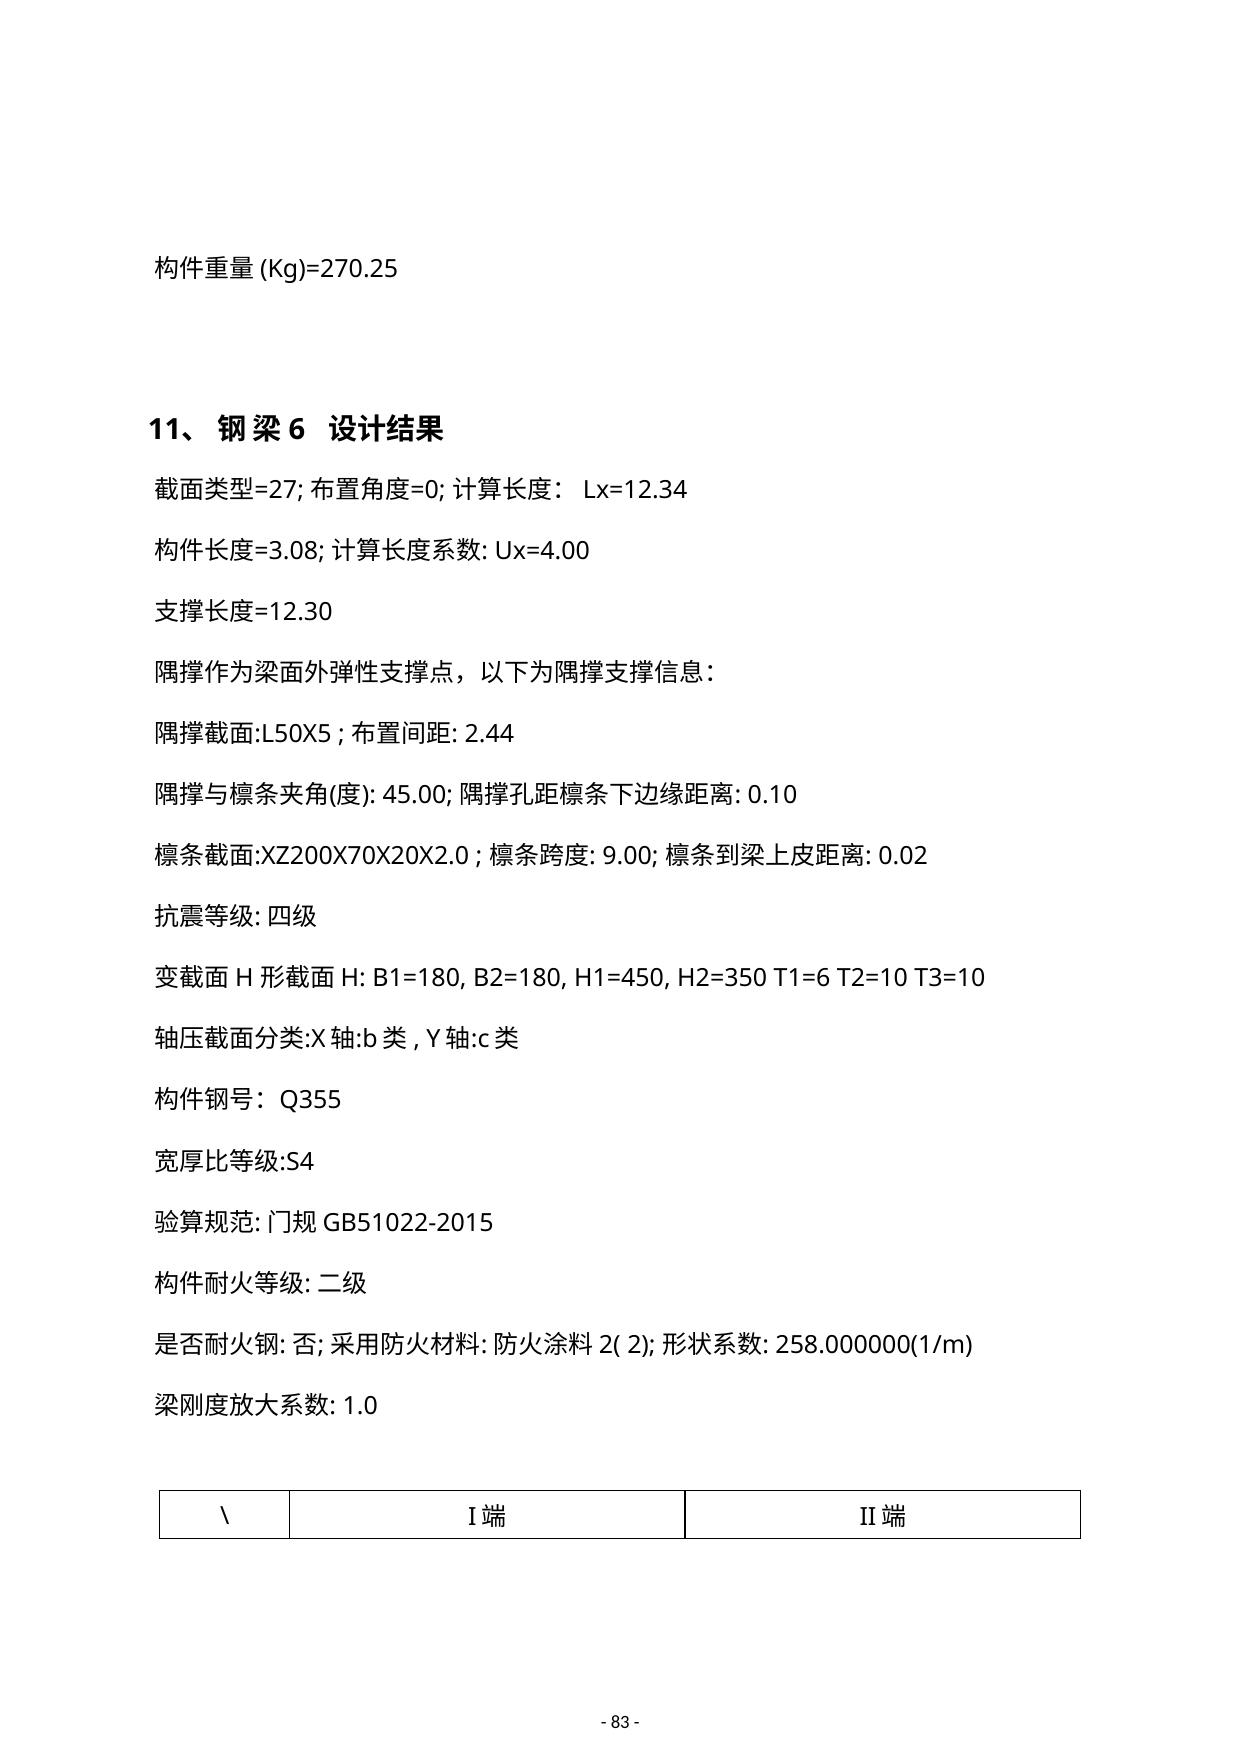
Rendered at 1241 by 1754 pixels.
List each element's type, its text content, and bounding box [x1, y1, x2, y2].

text 隅撑与檩条夹角(度): 45.00; 隅撑孔距檩条下边缘距离: 0.10 [148, 769, 1093, 816]
text 截面类型=27; 布置角度=0; 计算长度： Lx=12.34 [148, 464, 1093, 511]
text 构件耐火等级: 二级 [148, 1258, 1093, 1305]
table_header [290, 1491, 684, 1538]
text 抗震等级: 四级 [148, 891, 1093, 938]
text 构件重量 (Kg)=270.25 [148, 243, 1093, 291]
text 梁刚度放大系数: 1.0 [148, 1380, 1093, 1427]
text 支撑长度=12.30 [148, 586, 1093, 633]
text 宽厚比等级:S4 [148, 1136, 1093, 1183]
text 轴压截面分类:X轴:b类 , Y轴:c类 [148, 1013, 1093, 1061]
text 构件钢号：Q355 [148, 1074, 1093, 1122]
text 11、 钢 梁 6 设计结果 [148, 403, 1093, 450]
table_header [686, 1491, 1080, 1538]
text 变截面 H 形截面 H: B1=180, B2=180, H1=450, H2=350 T1=6 T2=10 T3=10 [148, 952, 1093, 999]
text 是否耐火钢: 否; 采用防火材料: 防火涂料2( 2); 形状系数: 258.000000(1/m) [148, 1319, 1093, 1366]
text 构件长度=3.08; 计算长度系数: Ux=4.00 [148, 525, 1093, 572]
text 隅撑截面:L50X5 ; 布置间距: 2.44 [148, 708, 1093, 755]
text 验算规范: 门规GB51022-2015 [148, 1197, 1093, 1244]
text 檩条截面:XZ200X70X20X2.0 ; 檩条跨度: 9.00; 檩条到梁上皮距离: 0.02 [148, 830, 1093, 877]
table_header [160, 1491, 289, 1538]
text 隅撑作为梁面外弹性支撑点，以下为隅撑支撑信息： [148, 647, 1093, 694]
